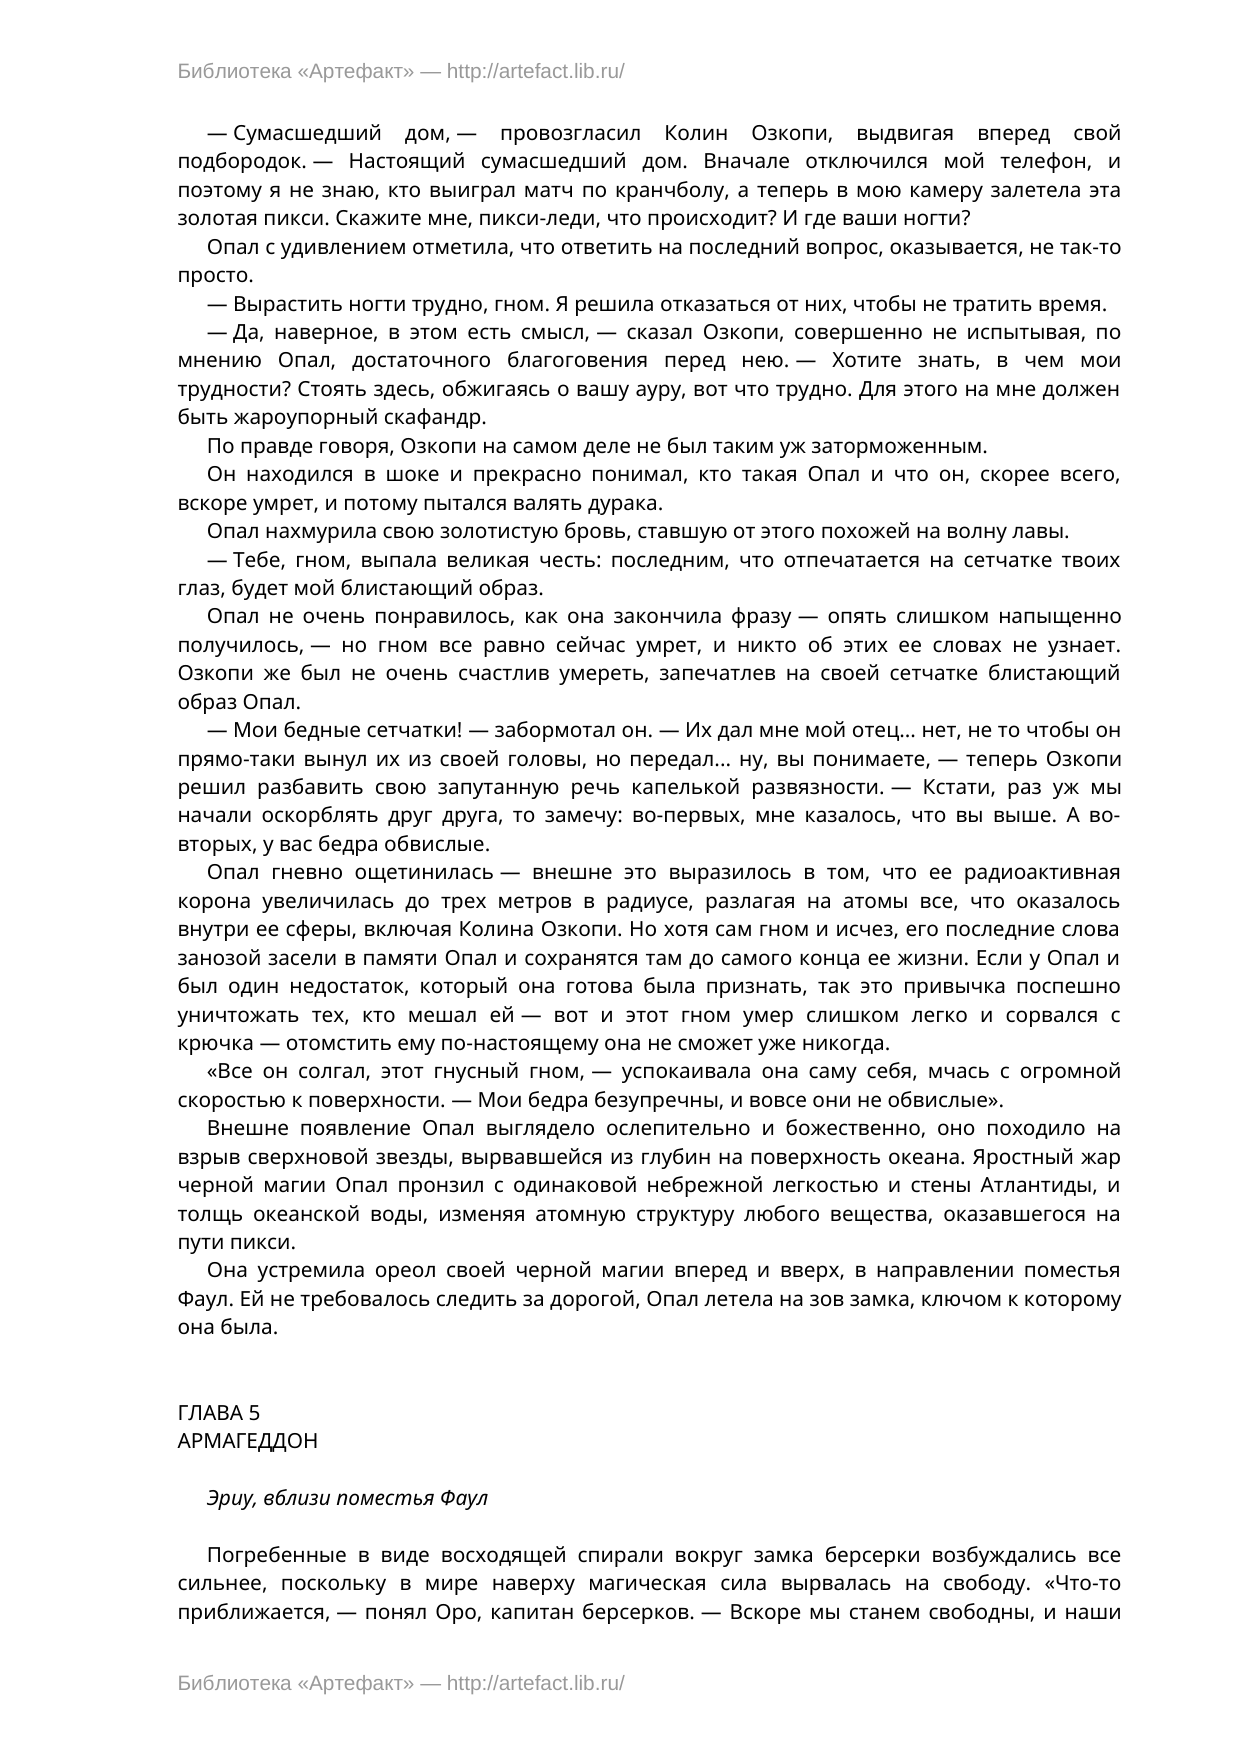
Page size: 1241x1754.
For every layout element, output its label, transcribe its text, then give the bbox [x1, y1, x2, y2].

text «Все он солгал, этот гнусный гном, — успокаивала она саму себя, мчась с огромной скоростью к поверхности. — Мои бедра безупречны, и вовсе они не обвислые». [177, 1057, 1122, 1113]
text Она устремила ореол своей черной магии вперед и вверх, в направлении поместья Фаул. Ей не требовалось следить за дорогой, Опал летела на зов замка, ключом к которому она была. [177, 1256, 1122, 1341]
text Эриу, вблизи поместья Фаул [177, 1483, 1122, 1512]
text Опал гневно ощетинилась — внешне это выразилось в том, что ее радиоактивная корона увеличилась до трех метров в радиусе, разлагая на атомы все, что оказалось внутри ее сферы, включая Колина Озкопи. Но хотя сам гном и исчез, его последние слова занозой засели в памяти Опал и сохранятся там до самого конца ее жизни. Если у Опал и был один недостаток, который она готова была признать, так это привычка поспешно уничтожать тех, кто мешал ей — вот и этот гном умер слишком легко и сорвался с крючка — отомстить ему по-настоящему она не сможет уже никогда. [177, 857, 1122, 1057]
text — Вырастить ногти трудно, гном. Я решила отказаться от них, чтобы не тратить время. [177, 289, 1122, 317]
text Внешне появление Опал выглядело ослепительно и божественно, оно походило на взрыв сверхновой звезды, вырвавшейся из глубин на поверхность океана. Яростный жар черной магии Опал пронзил с одинаковой небрежной легкостью и стены Атлантиды, и толщь океанской воды, изменяя атомную структуру любого вещества, оказавшегося на пути пикси. [177, 1113, 1122, 1256]
subtitle АРМАГЕДДОН [177, 1426, 1122, 1455]
text — Да, наверное, в этом есть смысл, — сказал Озкопи, совершенно не испытывая, по мнению Опал, достаточного благоговения перед нею. — Хотите знать, в чем мои трудности? Стоять здесь, обжигаясь о вашу ауру, вот что трудно. Для этого на мне должен быть жароупорный скафандр. [177, 317, 1122, 431]
text По правде говоря, Озкопи на самом деле не был таким уж заторможенным. [177, 431, 1122, 459]
text Опал не очень понравилось, как она закончила фразу — опять слишком напыщенно получилось, — но гном все равно сейчас умрет, и никто об этих ее словах не узнает. Озкопи же был не очень счастлив умереть, запечатлев на своей сетчатке блистающий образ Опал. [177, 602, 1122, 715]
text — Сумасшедший дом, — провозгласил Колин Озкопи, выдвигая вперед свой подбородок. — Настоящий сумасшедший дом. Вначале отключился мой телефон, и поэтому я не знаю, кто выиграл матч по кранчболу, а теперь в мою камеру залетела эта золотая пикси. Скажите мне, пикси-леди, что происходит? И где ваши ногти? [177, 118, 1122, 232]
text Опал с удивлением отметила, что ответить на последний вопрос, оказывается, не так-то просто. [177, 232, 1122, 289]
text — Тебе, гном, выпала великая честь: последним, что отпечатается на сетчатке твоих глаз, будет мой блистающий образ. [177, 545, 1122, 602]
text Опал нахмурила свою золотистую бровь, ставшую от этого похожей на волну лавы. [177, 516, 1122, 545]
text Он находился в шоке и прекрасно понимал, кто такая Опал и что он, скорее всего, вскоре умрет, и потому пытался валять дурака. [177, 459, 1122, 516]
subtitle ГЛАВА 5 [177, 1398, 1122, 1426]
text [177, 1540, 1122, 1625]
text — Мои бедные сетчатки! — забормотал он. — Их дал мне мой отец... нет, не то чтобы он прямо-таки вынул их из своей головы, но передал... ну, вы понимаете, — теперь Озкопи решил разбавить свою запутанную речь капелькой развязности. — Кстати, раз уж мы начали оскорблять друг друга, то замечу: во-первых, мне казалось, что вы выше. А во-вторых, у вас бедра обвислые. [177, 715, 1122, 857]
